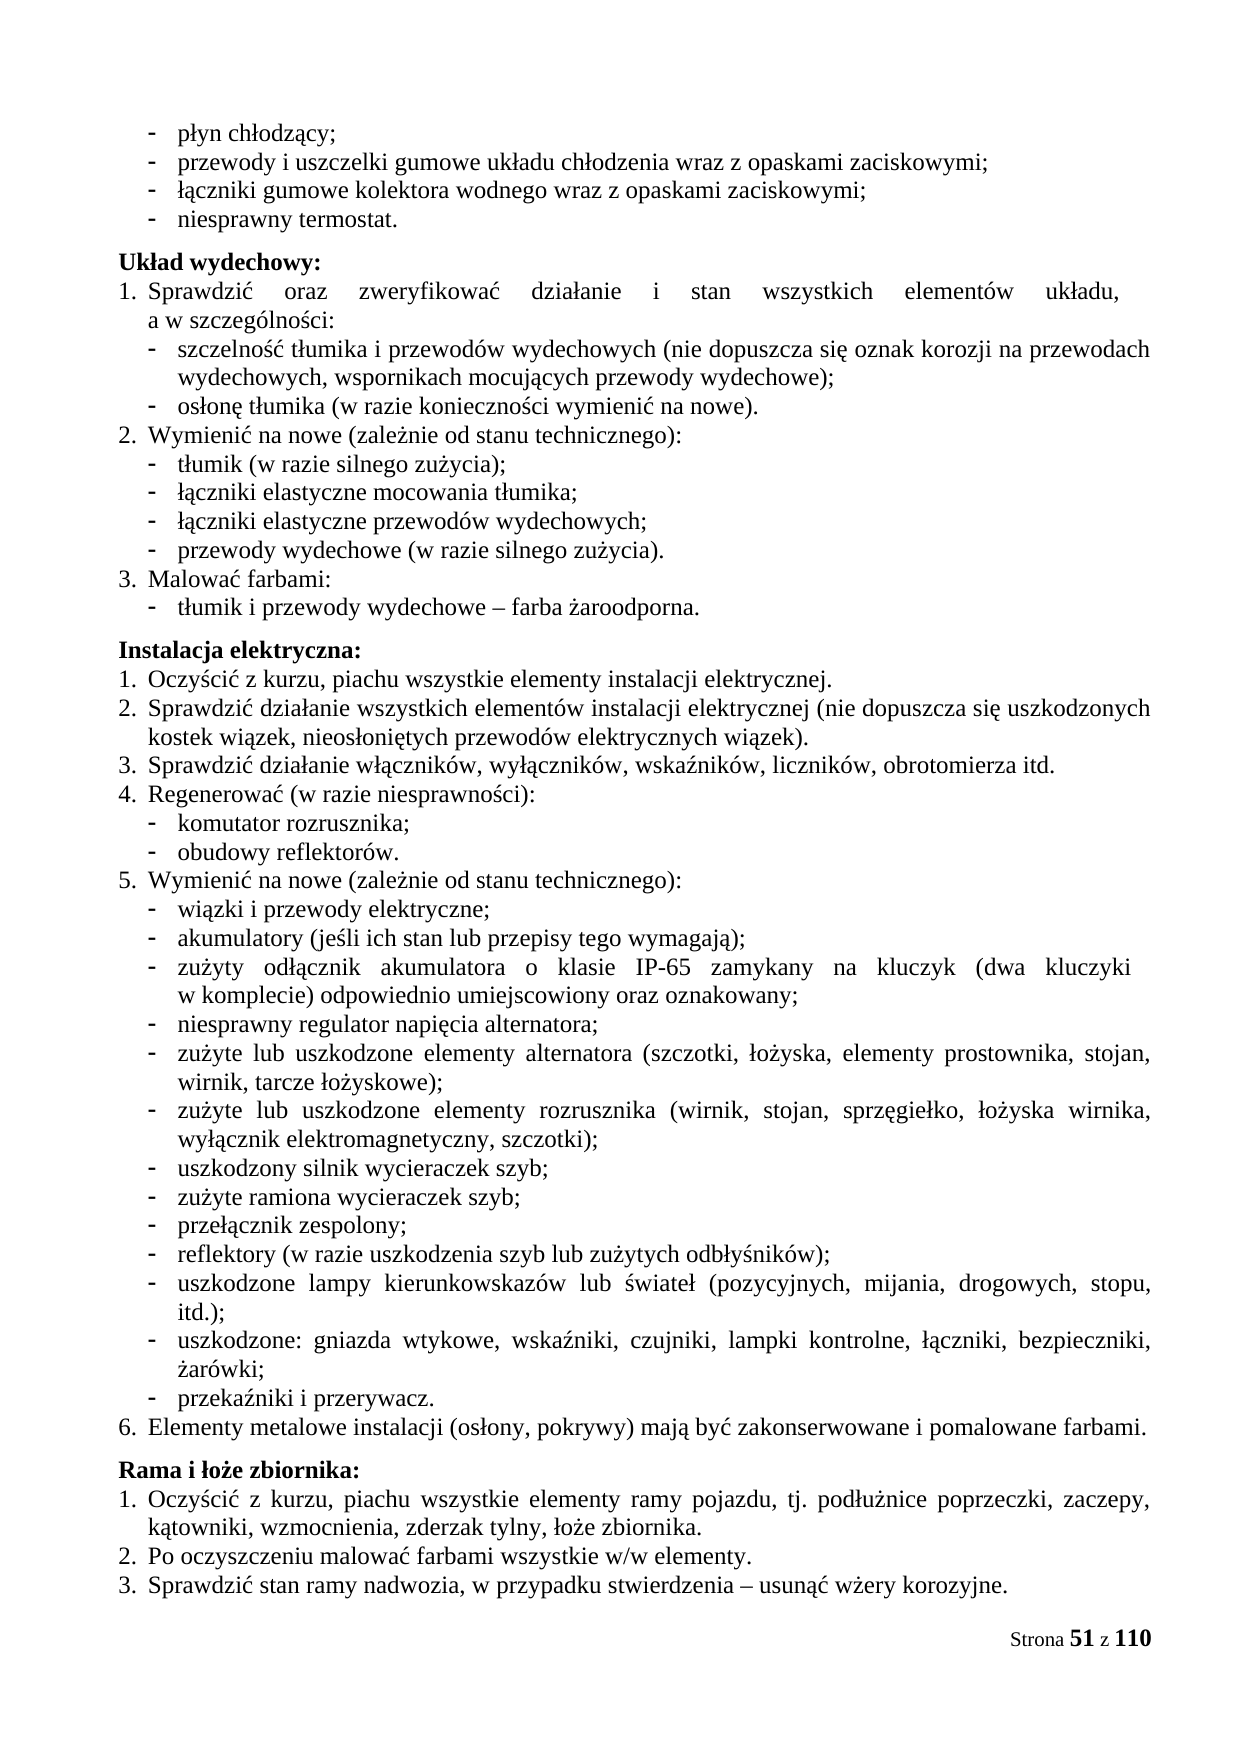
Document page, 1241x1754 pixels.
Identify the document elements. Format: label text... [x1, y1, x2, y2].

list Regenerować (w razie niesprawności): [118, 779, 1152, 808]
list tłumik (w razie silnego zużycia); [148, 449, 1152, 477]
list Wymienić na nowe (zależnie od stanu technicznego): [118, 866, 1152, 894]
list osłonę tłumika (w razie konieczności wymienić na nowe). [148, 391, 1152, 420]
list Sprawdzić oraz zweryfikować działanie i stan wszystkich elementów układu, a w szczególności: [118, 276, 1152, 334]
list niesprawny termostat. [148, 204, 1152, 233]
text Układ wydechowy: [118, 247, 1152, 276]
list Elementy metalowe instalacji (osłony, pokrywy) mają być zakonserwowane i pomalowane farbami. [118, 1412, 1152, 1441]
list łączniki elastyczne przewodów wydechowych; [148, 506, 1152, 535]
list przekaźniki i przerywacz. [148, 1383, 1152, 1412]
list uszkodzone lampy kierunkowskazów lub świateł (pozycyjnych, mijania, drogowych, stopu, itd.); [148, 1268, 1152, 1326]
list Oczyścić z kurzu, piachu wszystkie elementy instalacji elektrycznej. [118, 664, 1152, 693]
list Sprawdzić działanie włączników, wyłączników, wskaźników, liczników, obrotomierza itd. [118, 751, 1152, 779]
list reflektory (w razie uszkodzenia szyb lub zużytych odbłyśników); [148, 1239, 1152, 1268]
list przełącznik zespolony; [148, 1211, 1152, 1239]
list Wymienić na nowe (zależnie od stanu technicznego): [118, 420, 1152, 449]
list przewody wydechowe (w razie silnego zużycia). [148, 535, 1152, 564]
list łączniki elastyczne mocowania tłumika; [148, 477, 1152, 506]
list łączniki gumowe kolektora wodnego wraz z opaskami zaciskowymi; [148, 176, 1152, 204]
list Malować farbami: [118, 564, 1152, 592]
list zużyty odłącznik akumulatora o klasie IP-65 zamykany na kluczyk (dwa kluczyki w komplecie) odpowiednio umiejscowiony oraz oznakowany; [148, 952, 1152, 1009]
list zużyte ramiona wycieraczek szyb; [148, 1182, 1152, 1211]
text Instalacja elektryczna: [118, 636, 1152, 664]
text Rama i łoże zbiornika: [118, 1455, 1152, 1484]
list niesprawny regulator napięcia alternatora; [148, 1009, 1152, 1038]
list Oczyścić z kurzu, piachu wszystkie elementy ramy pojazdu, tj. podłużnice poprzeczki, zaczepy, kątowniki, wzmocnienia, zderzak tylny, łoże zbiornika. [118, 1484, 1152, 1541]
list uszkodzony silnik wycieraczek szyb; [148, 1153, 1152, 1182]
list akumulatory (jeśli ich stan lub przepisy tego wymagają); [148, 923, 1152, 952]
list Sprawdzić działanie wszystkich elementów instalacji elektrycznej (nie dopuszcza się uszkodzonych kostek wiązek, nieosłoniętych przewodów elektrycznych wiązek). [118, 693, 1152, 751]
list zużyte lub uszkodzone elementy rozrusznika (wirnik, stojan, sprzęgiełko, łożyska wirnika, wyłącznik elektromagnetyczny, szczotki); [148, 1096, 1152, 1153]
list zużyte lub uszkodzone elementy alternatora (szczotki, łożyska, elementy prostownika, stojan, wirnik, tarcze łożyskowe); [148, 1038, 1152, 1096]
list przewody i uszczelki gumowe układu chłodzenia wraz z opaskami zaciskowymi; [148, 147, 1152, 176]
list Po oczyszczeniu malować farbami wszystkie w/w elementy. [118, 1541, 1152, 1570]
list uszkodzone: gniazda wtykowe, wskaźniki, czujniki, lampki kontrolne, łączniki, bezpieczniki, żarówki; [148, 1326, 1152, 1383]
list Sprawdzić stan ramy nadwozia, w przypadku stwierdzenia – usunąć wżery korozyjne. [118, 1570, 1152, 1599]
list obudowy reflektorów. [148, 837, 1152, 866]
list tłumik i przewody wydechowe – farba żaroodporna. [148, 592, 1152, 621]
list płyn chłodzący; [148, 118, 1152, 147]
list szczelność tłumika i przewodów wydechowych (nie dopuszcza się oznak korozji na przewodach wydechowych, wspornikach mocujących przewody wydechowe); [148, 334, 1152, 391]
list wiązki i przewody elektryczne; [148, 894, 1152, 923]
list komutator rozrusznika; [148, 808, 1152, 837]
